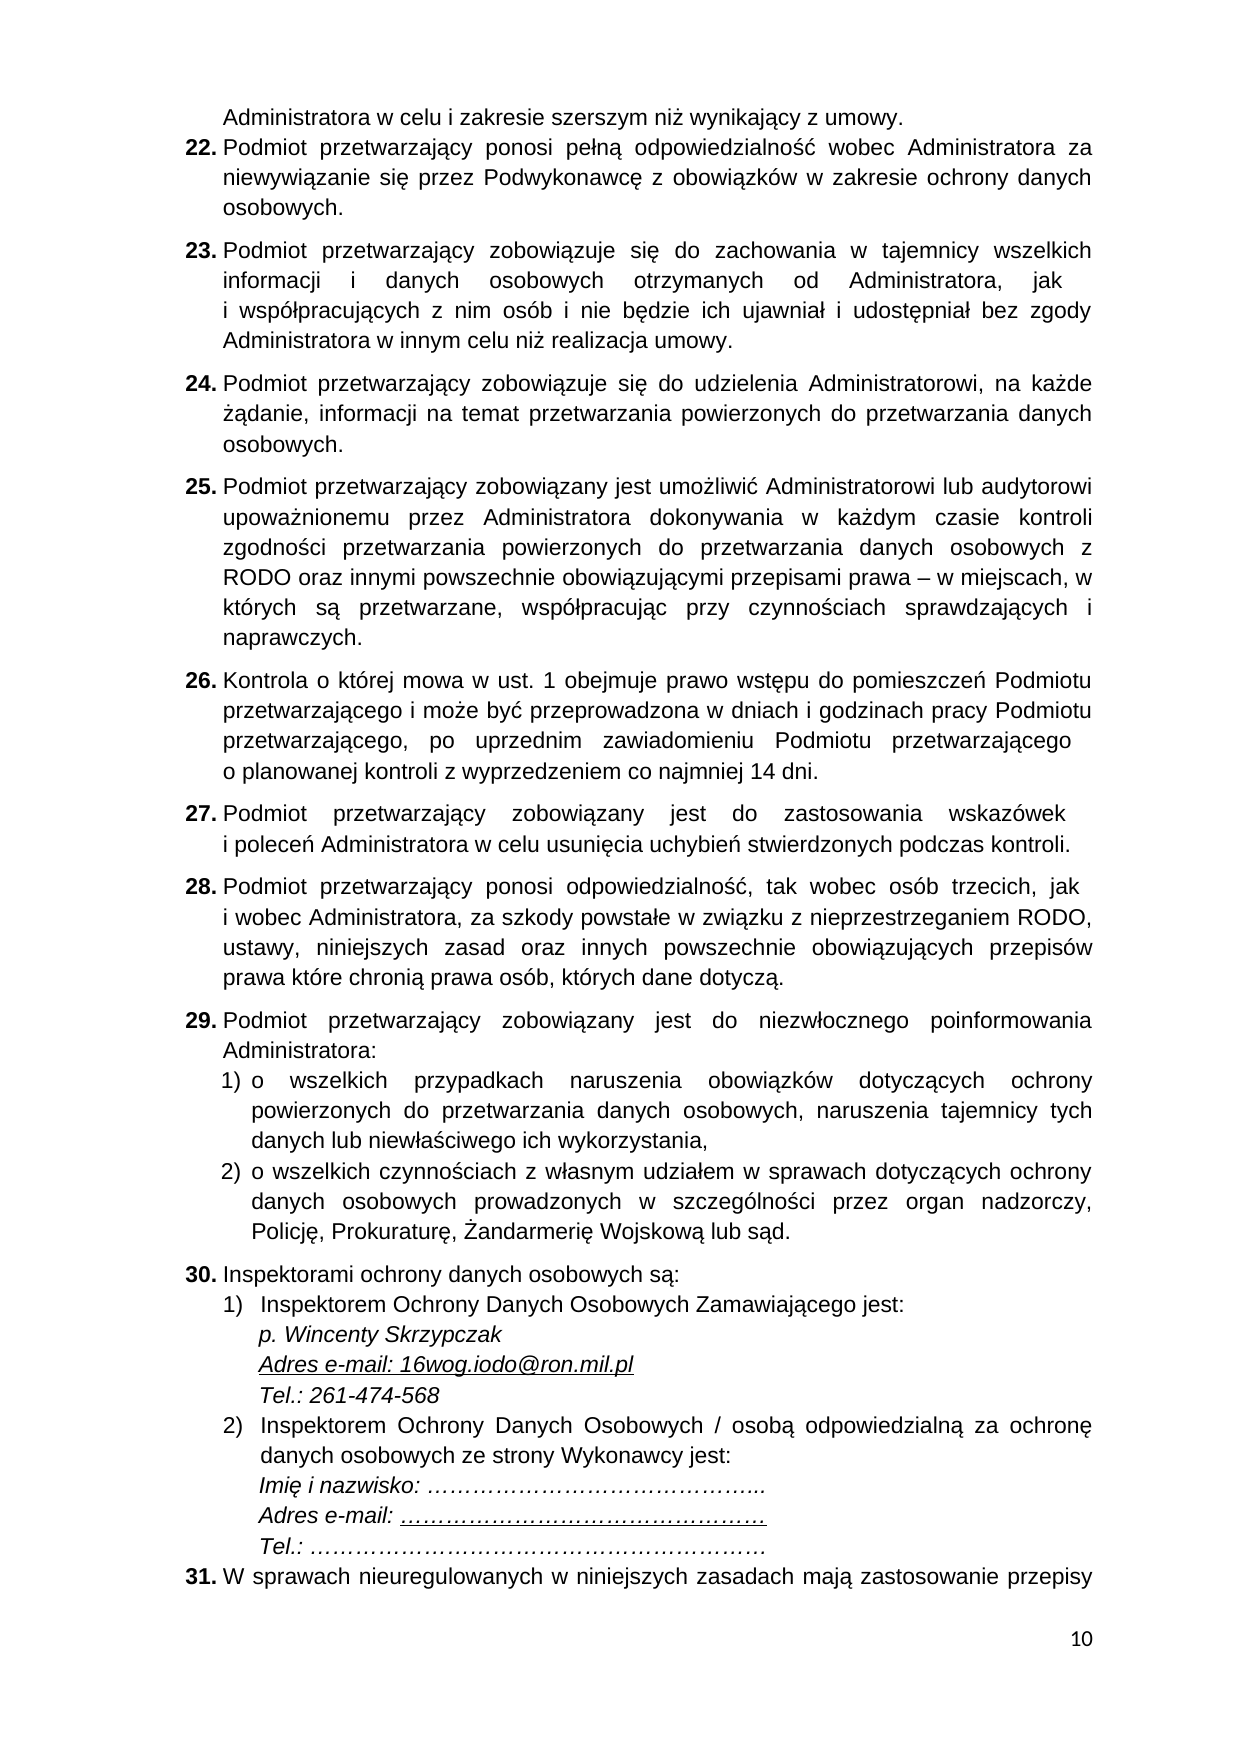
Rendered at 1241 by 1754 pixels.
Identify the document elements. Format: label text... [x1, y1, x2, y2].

list Inspektorami ochrony danych osobowych są: [185, 1261, 1093, 1287]
list Podmiot przetwarzający zobowiązany jest umożliwić Administratorowi lub audytorowi upoważnionemu przez Administratora dokonywania w każdym czasie kontroli zgodności przetwarzania powierzonych do przetwarzania danych osobowych z RODO oraz innymi powszechnie obowiązującymi przepisami prawa – w miejscach, w których są przetwarzane, współpracując przy czynnościach sprawdzających i naprawczych. [185, 473, 1093, 651]
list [185, 1563, 1093, 1589]
text Adres e-mail: 16wog.iodo@ron.mil.pl [258, 1351, 1093, 1378]
text Tel.: …………………………………………………… [258, 1533, 1093, 1559]
text p. Wincenty Skrzypczak [258, 1321, 1093, 1347]
text Imię i nazwisko: ……………………………………... [258, 1472, 1093, 1498]
list Kontrola o której mowa w ust. 1 obejmuje prawo wstępu do pomieszczeń Podmiotu przetwarzającego i może być przeprowadzona w dniach i godzinach pracy Podmiotu przetwarzającego, po uprzednim zawiadomieniu Podmiotu przetwarzającego o planowanej kontroli z wyprzedzeniem co najmniej 14 dni. [185, 667, 1093, 784]
list Inspektorem Ochrony Danych Osobowych / osobą odpowiedzialną za ochronę danych osobowych ze strony Wykonawcy jest: [223, 1412, 1093, 1468]
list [185, 103, 1093, 130]
list o wszelkich przypadkach naruszenia obowiązków dotyczących ochrony powierzonych do przetwarzania danych osobowych, naruszenia tajemnicy tych danych lub niewłaściwego ich wykorzystania, [221, 1067, 1093, 1154]
list Podmiot przetwarzający ponosi pełną odpowiedzialność wobec Administratora za niewywiązanie się przez Podwykonawcę z obowiązków w zakresie ochrony danych osobowych. [185, 134, 1093, 220]
list Podmiot przetwarzający zobowiązany jest do zastosowania wskazówek i poleceń Administratora w celu usunięcia uchybień stwierdzonych podczas kontroli. [185, 800, 1093, 857]
list Podmiot przetwarzający zobowiązuje się do udzielenia Administratorowi, na każde żądanie, informacji na temat przetwarzania powierzonych do przetwarzania danych osobowych. [185, 370, 1093, 457]
list Podmiot przetwarzający zobowiązuje się do zachowania w tajemnicy wszelkich informacji i danych osobowych otrzymanych od Administratora, jak i współpracujących z nim osób i nie będzie ich ujawniał i udostępniał bez zgody Administratora w innym celu niż realizacja umowy. [185, 237, 1093, 354]
list Inspektorem Ochrony Danych Osobowych Zamawiającego jest: [223, 1291, 1093, 1317]
text Adres e-mail: ………………………………………… [258, 1502, 1093, 1529]
list Podmiot przetwarzający zobowiązany jest do niezwłocznego poinformowania Administratora: [185, 1007, 1093, 1063]
text Tel.: 261-474-568 [258, 1382, 1093, 1408]
list o wszelkich czynnościach z własnym udziałem w sprawach dotyczących ochrony danych osobowych prowadzonych w szczególności przez organ nadzorczy, Policję, Prokuraturę, Żandarmerię Wojskową lub sąd. [221, 1158, 1093, 1244]
list Podmiot przetwarzający ponosi odpowiedzialność, tak wobec osób trzecich, jak i wobec Administratora, za szkody powstałe w związku z nieprzestrzeganiem RODO, ustawy, niniejszych zasad oraz innych powszechnie obowiązujących przepisów prawa które chronią prawa osób, których dane dotyczą. [185, 873, 1093, 990]
